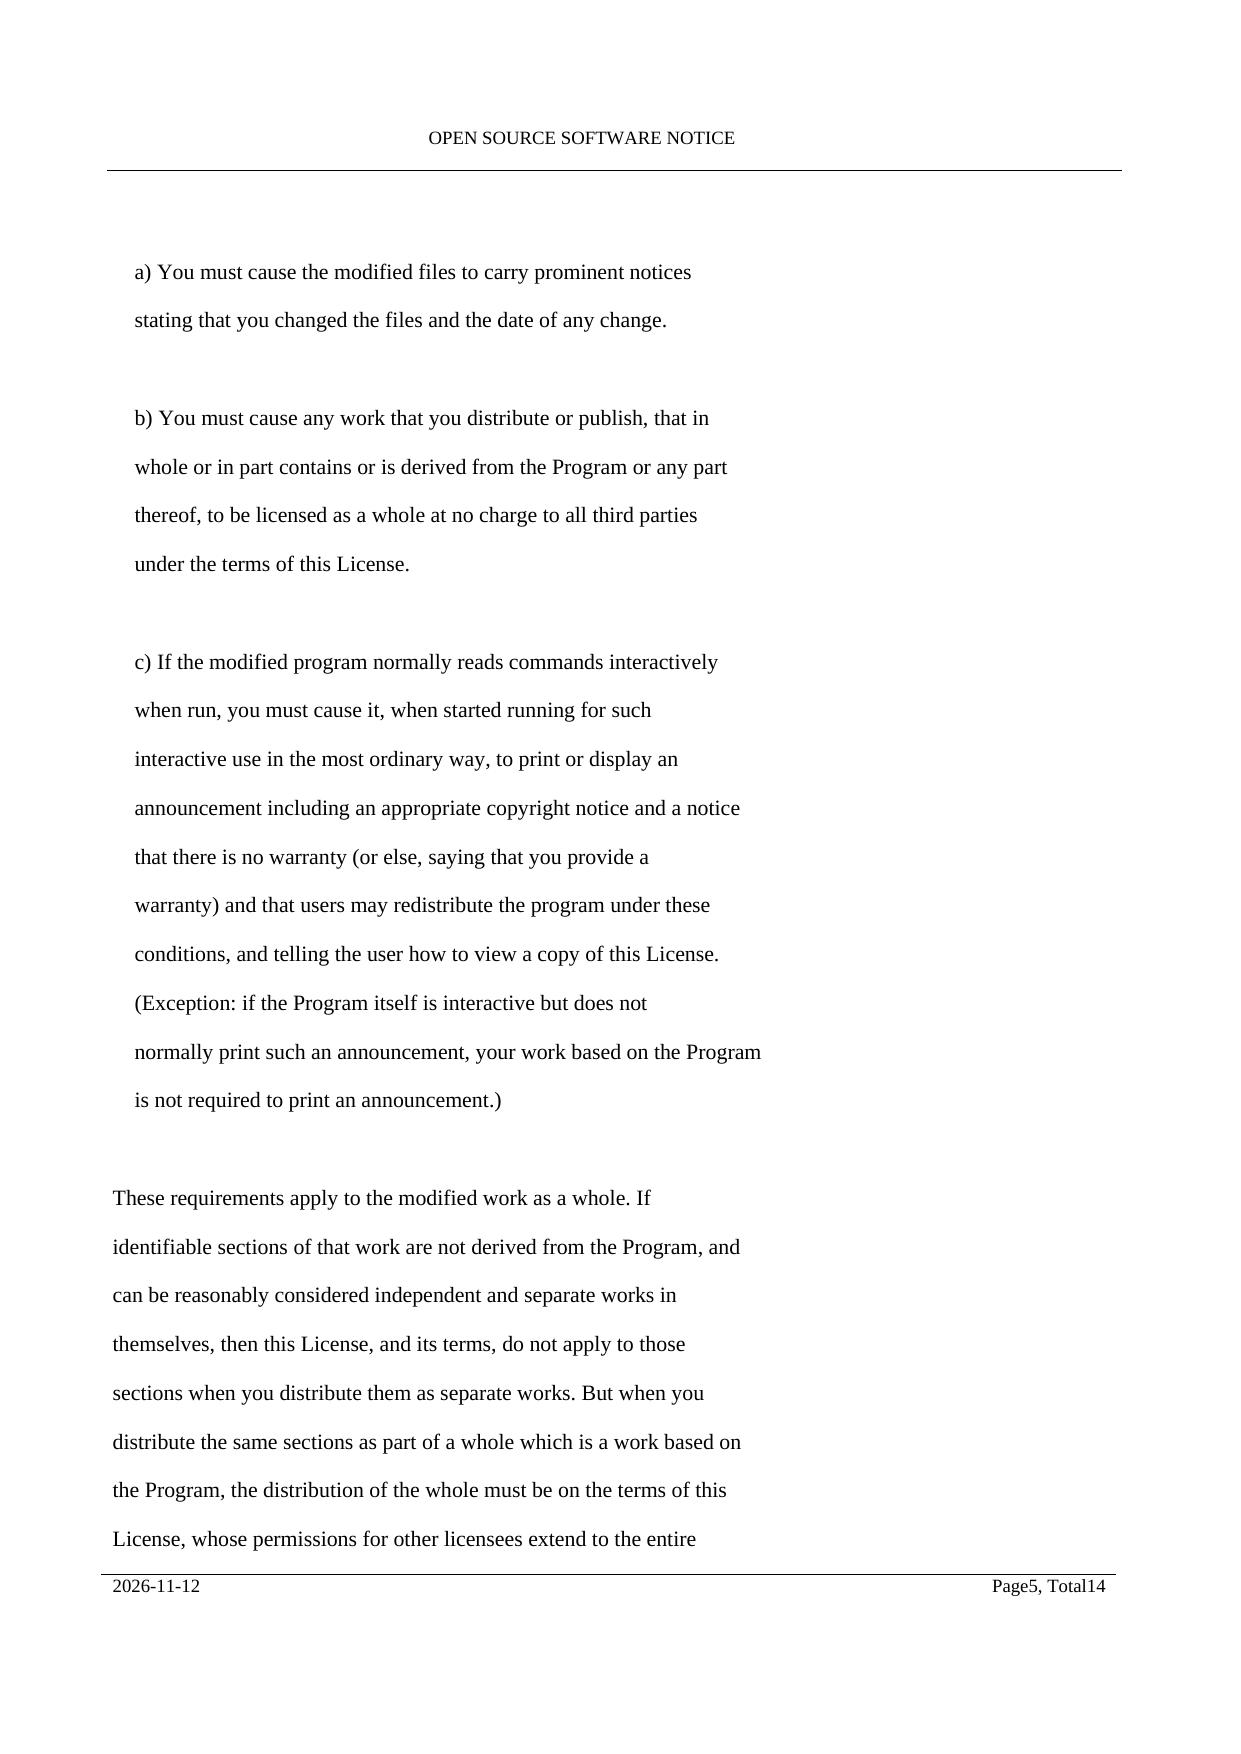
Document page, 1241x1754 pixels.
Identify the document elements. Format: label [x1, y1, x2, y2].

text [112, 206, 1128, 1555]
